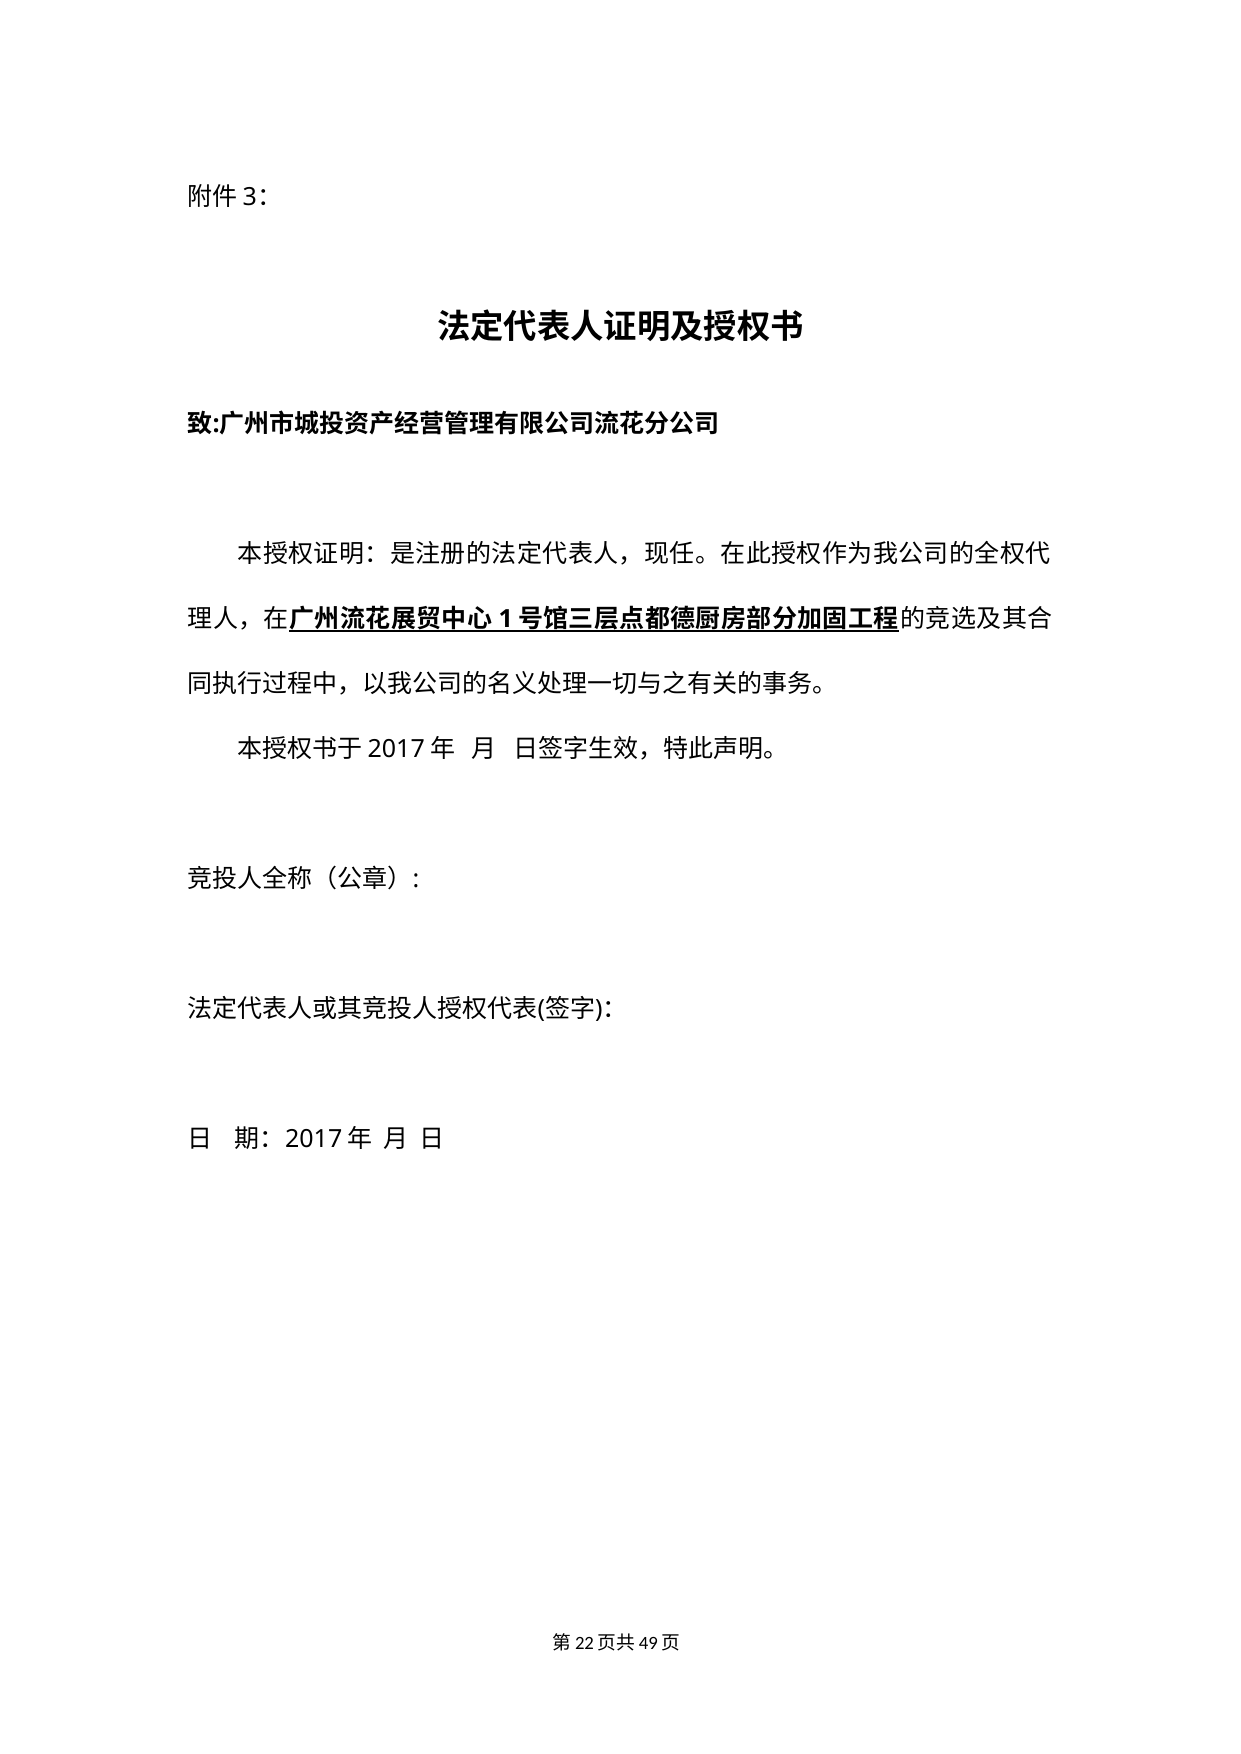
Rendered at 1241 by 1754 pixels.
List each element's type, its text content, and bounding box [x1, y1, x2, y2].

text 日 期：2017年 月 日 [187, 1104, 1053, 1169]
text 竞投人全称（公章）: [187, 844, 1053, 909]
text 本授权书于2017年 月 日签字生效，特此声明。 [187, 714, 1053, 779]
text 法定代表人证明及授权书 [187, 292, 1053, 357]
text 法定代表人或其竞投人授权代表(签字)： [187, 974, 1053, 1039]
text 致:广州市城投资产经营管理有限公司流花分公司 [187, 389, 1053, 454]
text 附件3： [187, 162, 1053, 227]
text 本授权证明：是注册的法定代表人，现任。在此授权作为我公司的全权代理人，在广州流花展贸中心1号馆三层点都德厨房部分加固工程的竞选及其合同执行过程中，以我公司的名义处理一切与之有关的事务。 [187, 519, 1053, 714]
